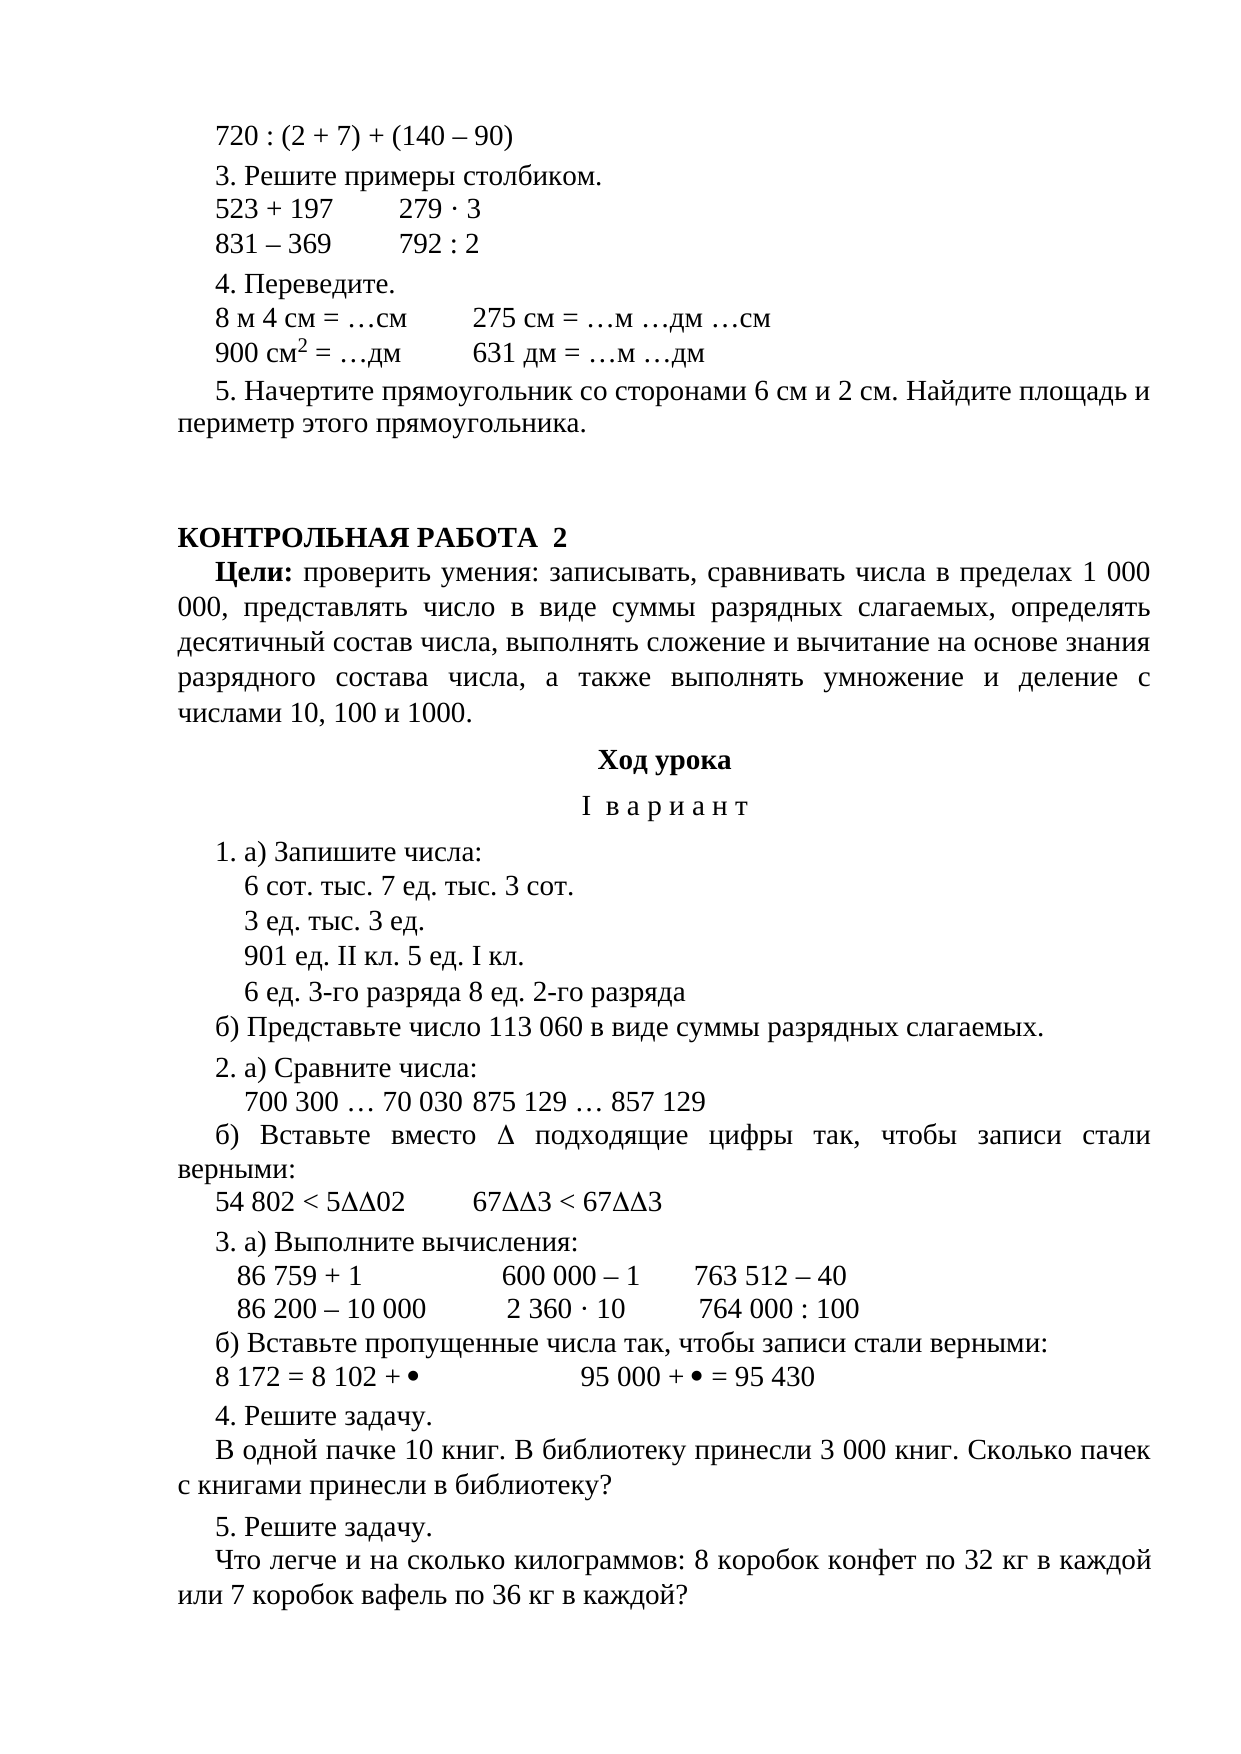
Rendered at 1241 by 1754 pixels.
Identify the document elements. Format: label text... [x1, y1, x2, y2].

text 86 200 – 10 000 2 360 · 10 764 000 : 100 [177, 1292, 1152, 1325]
text 901 ед. II кл. 5 ед. I кл. [177, 938, 1152, 972]
text 523 + 197 279 · 3 [177, 191, 1152, 225]
text Контрольная работа 2 [177, 492, 1152, 554]
text 3 ед. тыс. 3 ед. [177, 903, 1152, 937]
text В одной пачке 10 книг. В библиотеку принесли 3 000 книг. Сколько пачек с книгами принесли в библиотеку? [177, 1432, 1152, 1501]
text I в а р и а н т [177, 788, 1152, 822]
text Цели: проверить умения: записывать, сравнивать числа в пределах 1 000 000, представлять число в виде суммы разрядных слагаемых, определять десятичный состав числа, выполнять сложение и вычитание на основе знания разрядного состава числа, а также выполнять умножение и деление с числами 10, 100 и 1000. [177, 554, 1152, 728]
text б) Вставьте пропущенные числа так, чтобы записи стали верными: [177, 1325, 1152, 1359]
text 6 сот. тыс. 7 ед. тыс. 3 сот. [177, 868, 1152, 902]
text Ход урока [177, 742, 1152, 776]
text 720 : (2 + 7) + (140 – 90) [177, 118, 1152, 152]
text 4. Решите задачу. [177, 1398, 1152, 1432]
text 5. Начертите прямоугольник со сторонами 6 см и 2 см. Найдите площадь и периметр этого прямоугольника. [177, 375, 1152, 438]
text 3. а) Выполните вычисления: [177, 1224, 1152, 1258]
text 1. а) Запишите числа: [177, 834, 1152, 868]
text 8 м 4 см = …см 275 см = …м …дм …см [177, 300, 1152, 333]
text 86 759 + 1 600 000 – 1 763 512 – 40 [177, 1258, 1152, 1292]
text 8 172 = 8 102 + 95 000 +  = 95 430 [177, 1359, 1152, 1392]
text 831 – 369 792 : 2 [177, 227, 1152, 260]
text 900 см2 = …дм 631 дм = …м …дм [177, 333, 1152, 369]
text 2. а) Сравните числа: [177, 1050, 1152, 1084]
text 4. Переведите. [177, 268, 1152, 300]
text 3. Решите примеры столбиком. [177, 159, 1152, 191]
text Что легче и на сколько килограммов: 8 коробок конфет по 32 кг в каждой или 7 коробок вафель по 36 кг в каждой? [177, 1542, 1152, 1611]
text 5. Решите задачу. [177, 1509, 1152, 1542]
text 6 ед. 3-го разряда 8 ед. 2-го разряда [177, 974, 1152, 1007]
text б) Представьте число 113 060 в виде суммы разрядных слагаемых. [177, 1009, 1152, 1042]
text 700 300 … 70 030 875 129 … 857 129 [177, 1084, 1152, 1117]
text 54 802 < 502 673 < 673 [177, 1184, 1152, 1218]
text б) Вставьте вместо  подходящие цифры так, чтобы записи стали верными: [177, 1117, 1152, 1184]
